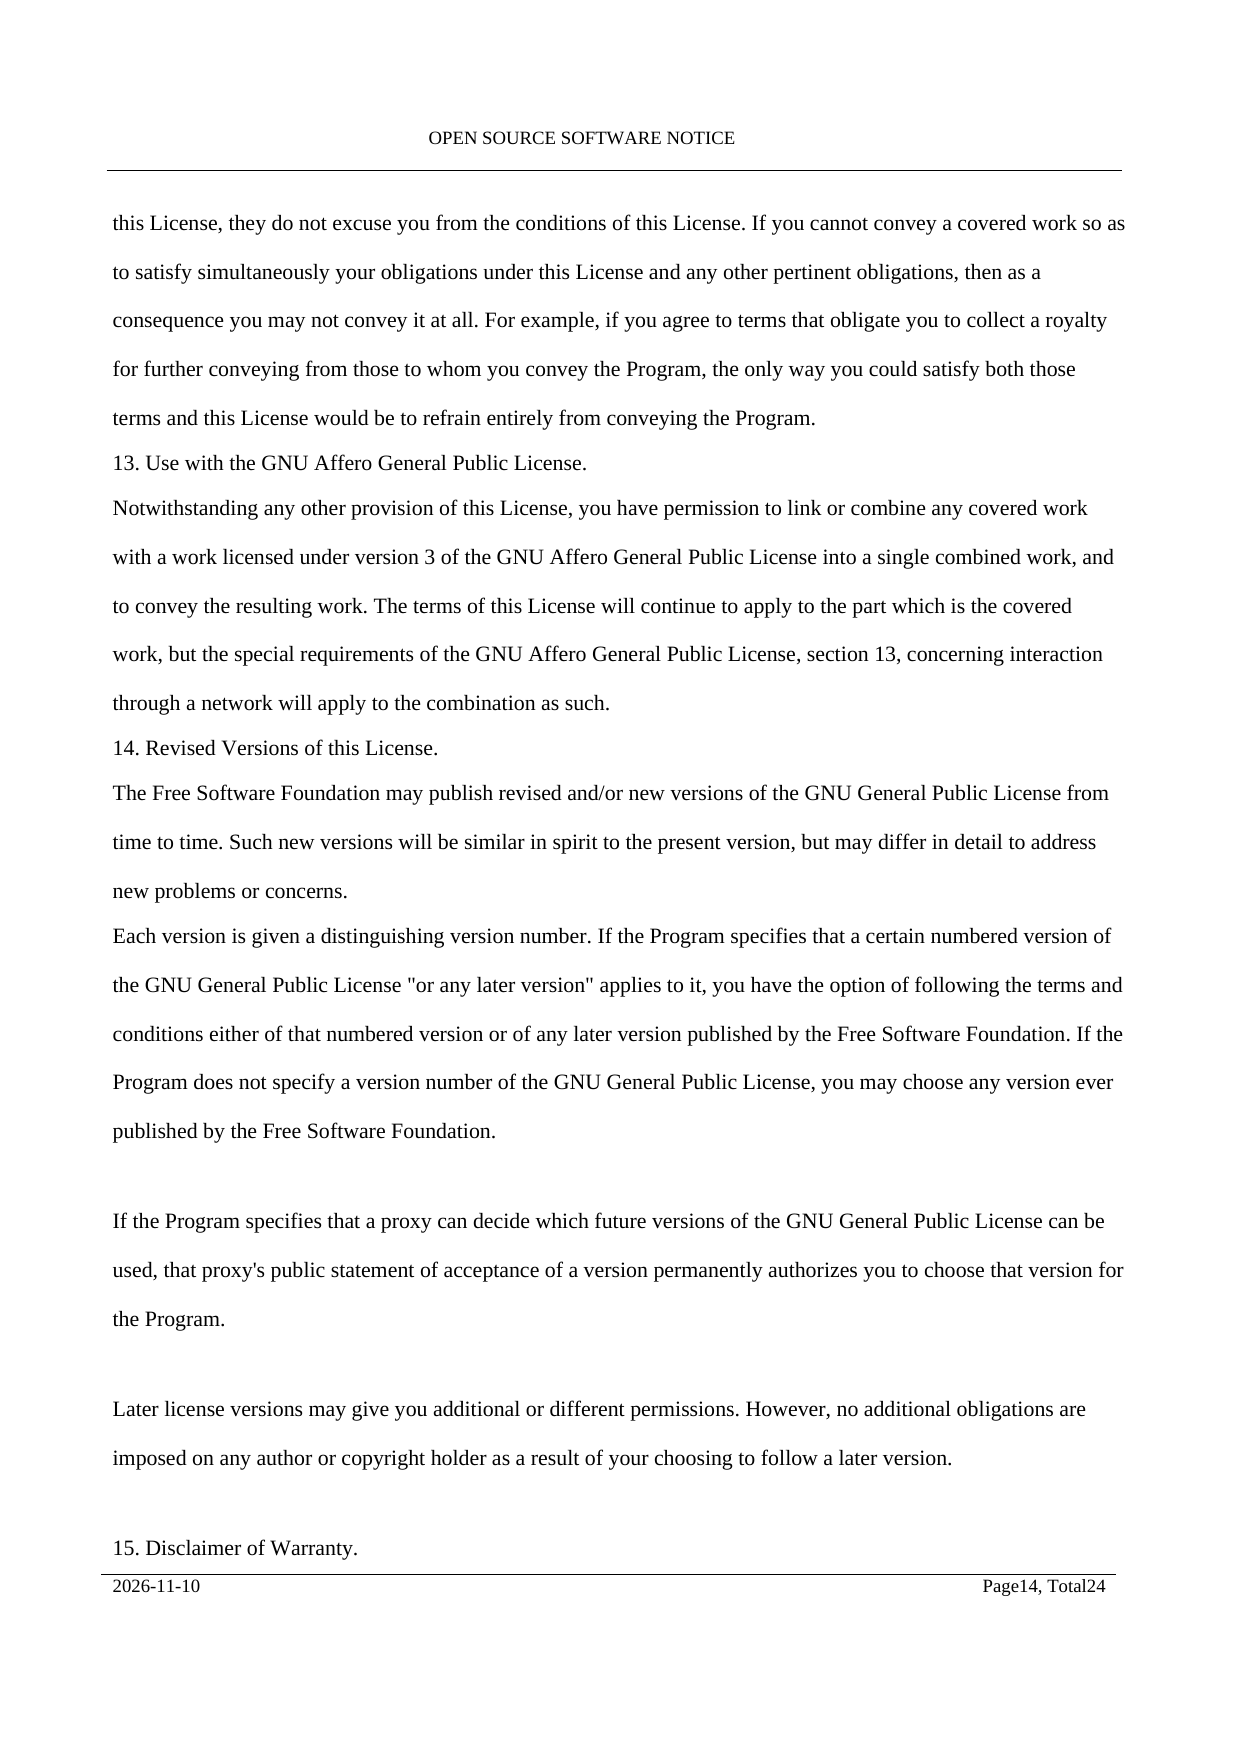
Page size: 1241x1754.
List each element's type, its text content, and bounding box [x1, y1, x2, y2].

text Notwithstanding any other provision of this License, you have permission to link or combine any covered work with a work licensed under version 3 of the GNU Affero General Public License into a single combined work, and to convey the resulting work. The terms of this License will continue to apply to the part which is the covered work, but the special requirements of the GNU Affero General Public License, section 13, concerning interaction through a network will apply to the combination as such. [112, 492, 1128, 719]
text 15. Disclaimer of Warranty. [112, 1531, 1128, 1564]
text Each version is given a distinguishing version number. If the Program specifies that a certain numbered version of the GNU General Public License "or any later version" applies to it, you have the option of following the terms and conditions either of that numbered version or of any later version published by the Free Software Foundation. If the Program does not specify a version number of the GNU General Public License, you may choose any version ever published by the Free Software Foundation. [112, 919, 1128, 1147]
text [112, 206, 1128, 434]
text The Free Software Foundation may publish revised and/or new versions of the GNU General Public License from time to time. Such new versions will be similar in spirit to the present version, but may differ in detail to address new problems or concerns. [112, 777, 1128, 907]
text 14. Revised Versions of this License. [112, 732, 1128, 764]
text Later license versions may give you additional or different permissions. However, no additional obligations are imposed on any author or copyright holder as a result of your choosing to follow a later version. [112, 1392, 1128, 1473]
text 13. Use with the GNU Affero General Public License. [112, 446, 1128, 479]
text If the Program specifies that a proxy can decide which future versions of the GNU General Public License can be used, that proxy's public statement of acceptance of a version permanently authorizes you to choose that version for the Program. [112, 1204, 1128, 1334]
